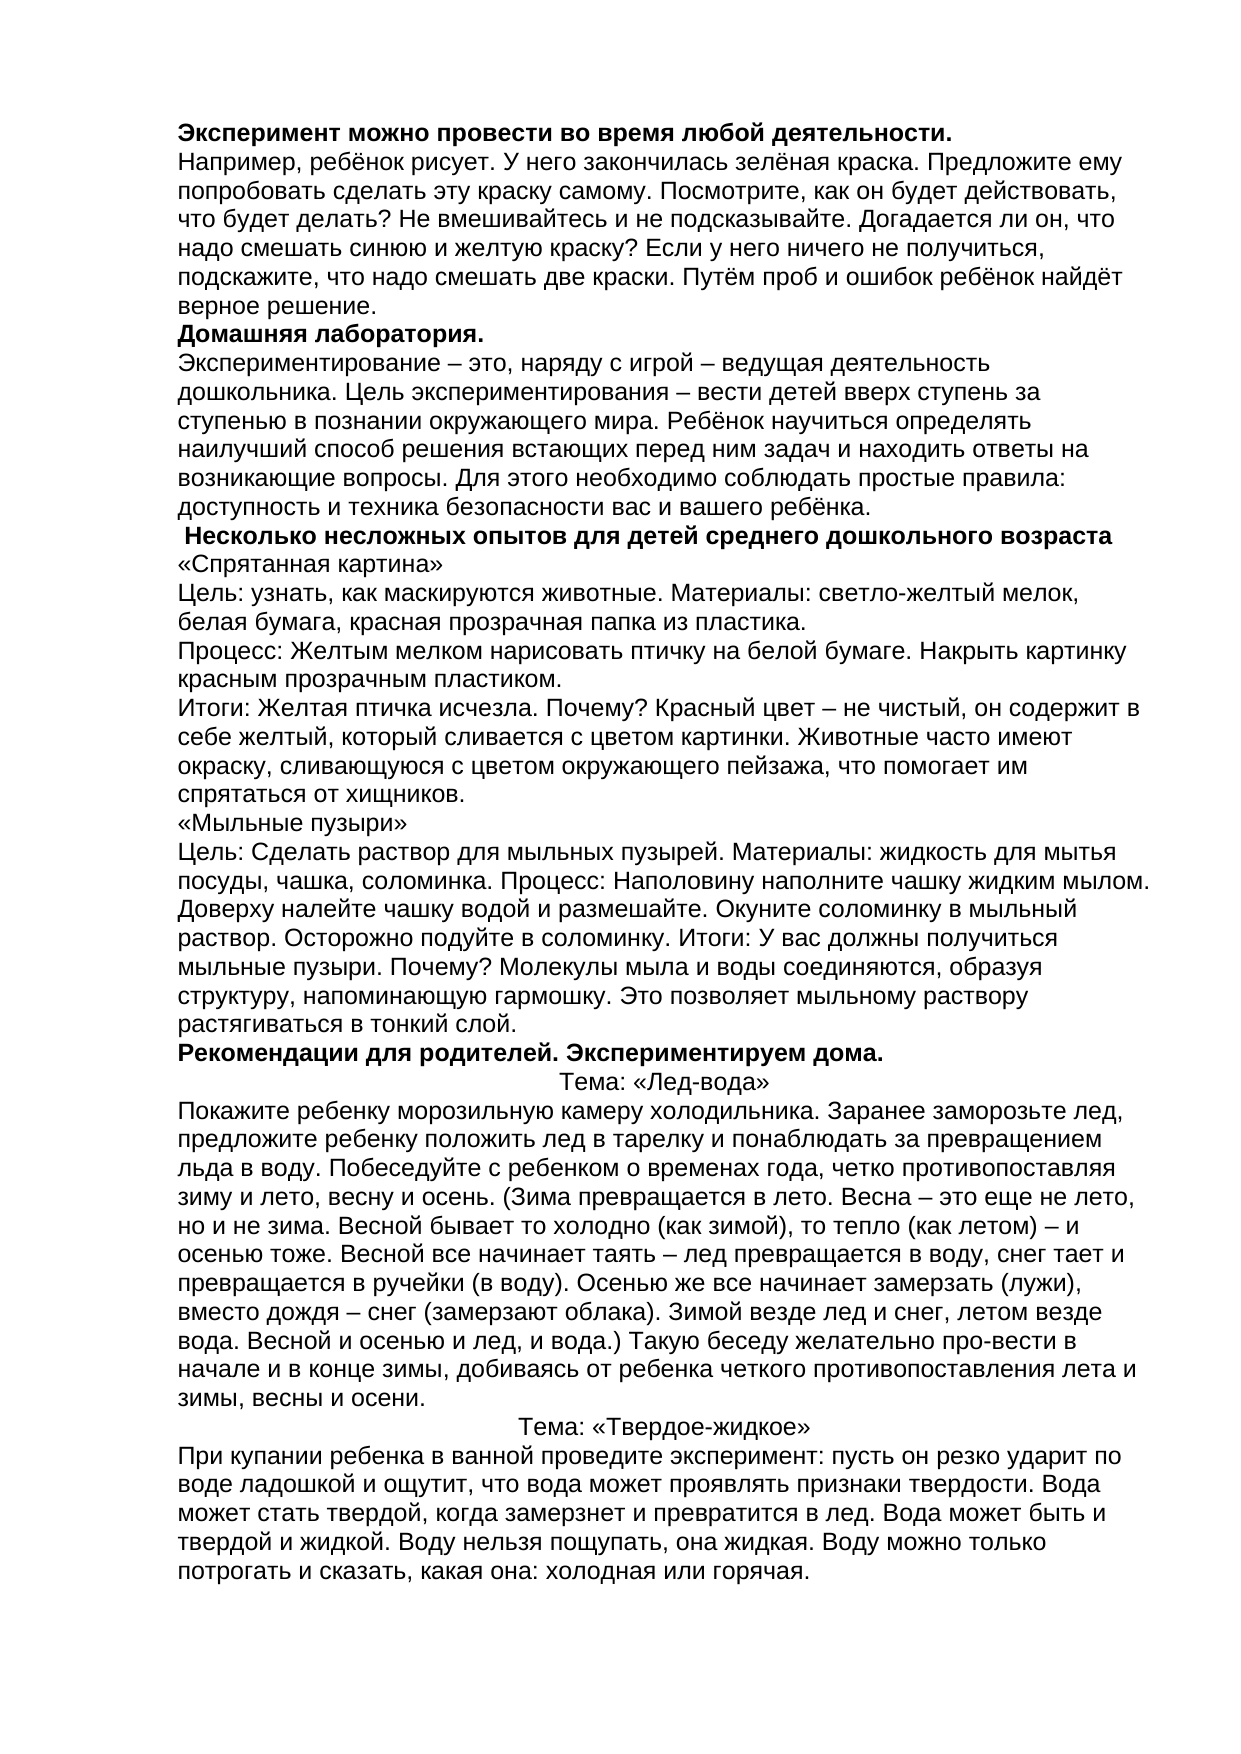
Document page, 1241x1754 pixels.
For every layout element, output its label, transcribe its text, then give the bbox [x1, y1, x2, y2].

text Домашняя лаборатория. [177, 319, 1152, 348]
text Рекомендации для родителей. Экспериментируем дома. [177, 1038, 1152, 1067]
text «Спрятанная картина» [177, 549, 1152, 578]
text При купании ребенка в ванной проведите эксперимент: пусть он резко ударит по воде ладошкой и ощутит, что вода может проявлять признаки твердости. Вода может стать твердой, когда замерзнет и превратится в лед. Вода может быть и твердой и жидкой. Воду нельзя пощупать, она жидкая. Воду можно только потрогать и сказать, какая она: холодная или горячая. [177, 1441, 1152, 1584]
text Тема: «Твердое-жидкое» [177, 1412, 1152, 1441]
text Несколько несложных опытов для детей среднего дошкольного возраста [177, 521, 1152, 549]
text Например, ребёнок рисует. У него закончилась зелёная краска. Предложите ему попробовать сделать эту краску самому. Посмотрите, как он будет действовать, что будет делать? Не вмешивайтесь и не подсказывайте. Догадается ли он, что надо смешать синюю и желтую краску? Если у него ничего не получиться, подскажите, что надо смешать две краски. Путём проб и ошибок ребёнок найдёт верное решение. [177, 147, 1152, 319]
text «Мыльные пузыри» [177, 808, 1152, 837]
text Экспериментирование – это, наряду с игрой – ведущая деятельность дошкольника. Цель экспериментирования – вести детей вверх ступень за ступенью в познании окружающего мира. Ребёнок научиться определять наилучший способ решения встающих перед ним задач и находить ответы на возникающие вопросы. Для этого необходимо соблюдать простые правила: доступность и техника безопасности вас и вашего ребёнка. [177, 348, 1152, 521]
text Тема: «Лед-вода» [177, 1067, 1152, 1096]
text Цель: узнать, как маскируются животные. Материалы: светло-желтый мелок, белая бумага, красная прозрачная папка из пластика. [177, 578, 1152, 636]
text Эксперимент можно провести во время любой деятельности. [177, 118, 1152, 147]
text Цель: Сделать раствор для мыльных пузырей. Материалы: жидкость для мытья посуды, чашка, соломинка. Процесс: Наполовину наполните чашку жидким мылом. Доверху налейте чашку водой и размешайте. Окуните соломинку в мыльный раствор. Осторожно подуйте в соломинку. Итоги: У вас должны получиться мыльные пузыри. Почему? Молекулы мыла и воды соединяются, образуя структуру, напоминающую гармошку. Это позволяет мыльному раствору растягиваться в тонкий слой. [177, 837, 1152, 1038]
text Покажите ребенку морозильную камеру холодильника. Заранее заморозьте лед, предложите ребенку положить лед в тарелку и понаблюдать за превращением льда в воду. Побеседуйте с ребенком о временах года, четко противопоставляя зиму и лето, весну и осень. (Зима превращается в лето. Весна – это еще не лето, но и не зима. Весной бывает то холодно (как зимой), то тепло (как летом) – и осенью тоже. Весной все начинает таять – лед превращается в воду, снег тает и превращается в ручейки (в воду). Осенью же все начинает замерзать (лужи), вместо дождя – снег (замерзают облака). Зимой везде лед и снег, летом везде вода. Весной и осенью и лед, и вода.) Такую беседу желательно про-вести в начале и в конце зимы, добиваясь от ребенка четкого противопоставления лета и зимы, весны и осени. [177, 1096, 1152, 1412]
text Процесс: Желтым мелком нарисовать птичку на белой бумаге. Накрыть картинку красным прозрачным пластиком. Итоги: Желтая птичка исчезла. Почему? Красный цвет – не чистый, он содержит в себе желтый, который сливается с цветом картинки. Животные часто имеют окраску, сливающуюся с цветом окружающего пейзажа, что помогает им спрятаться от хищников. [177, 636, 1152, 808]
